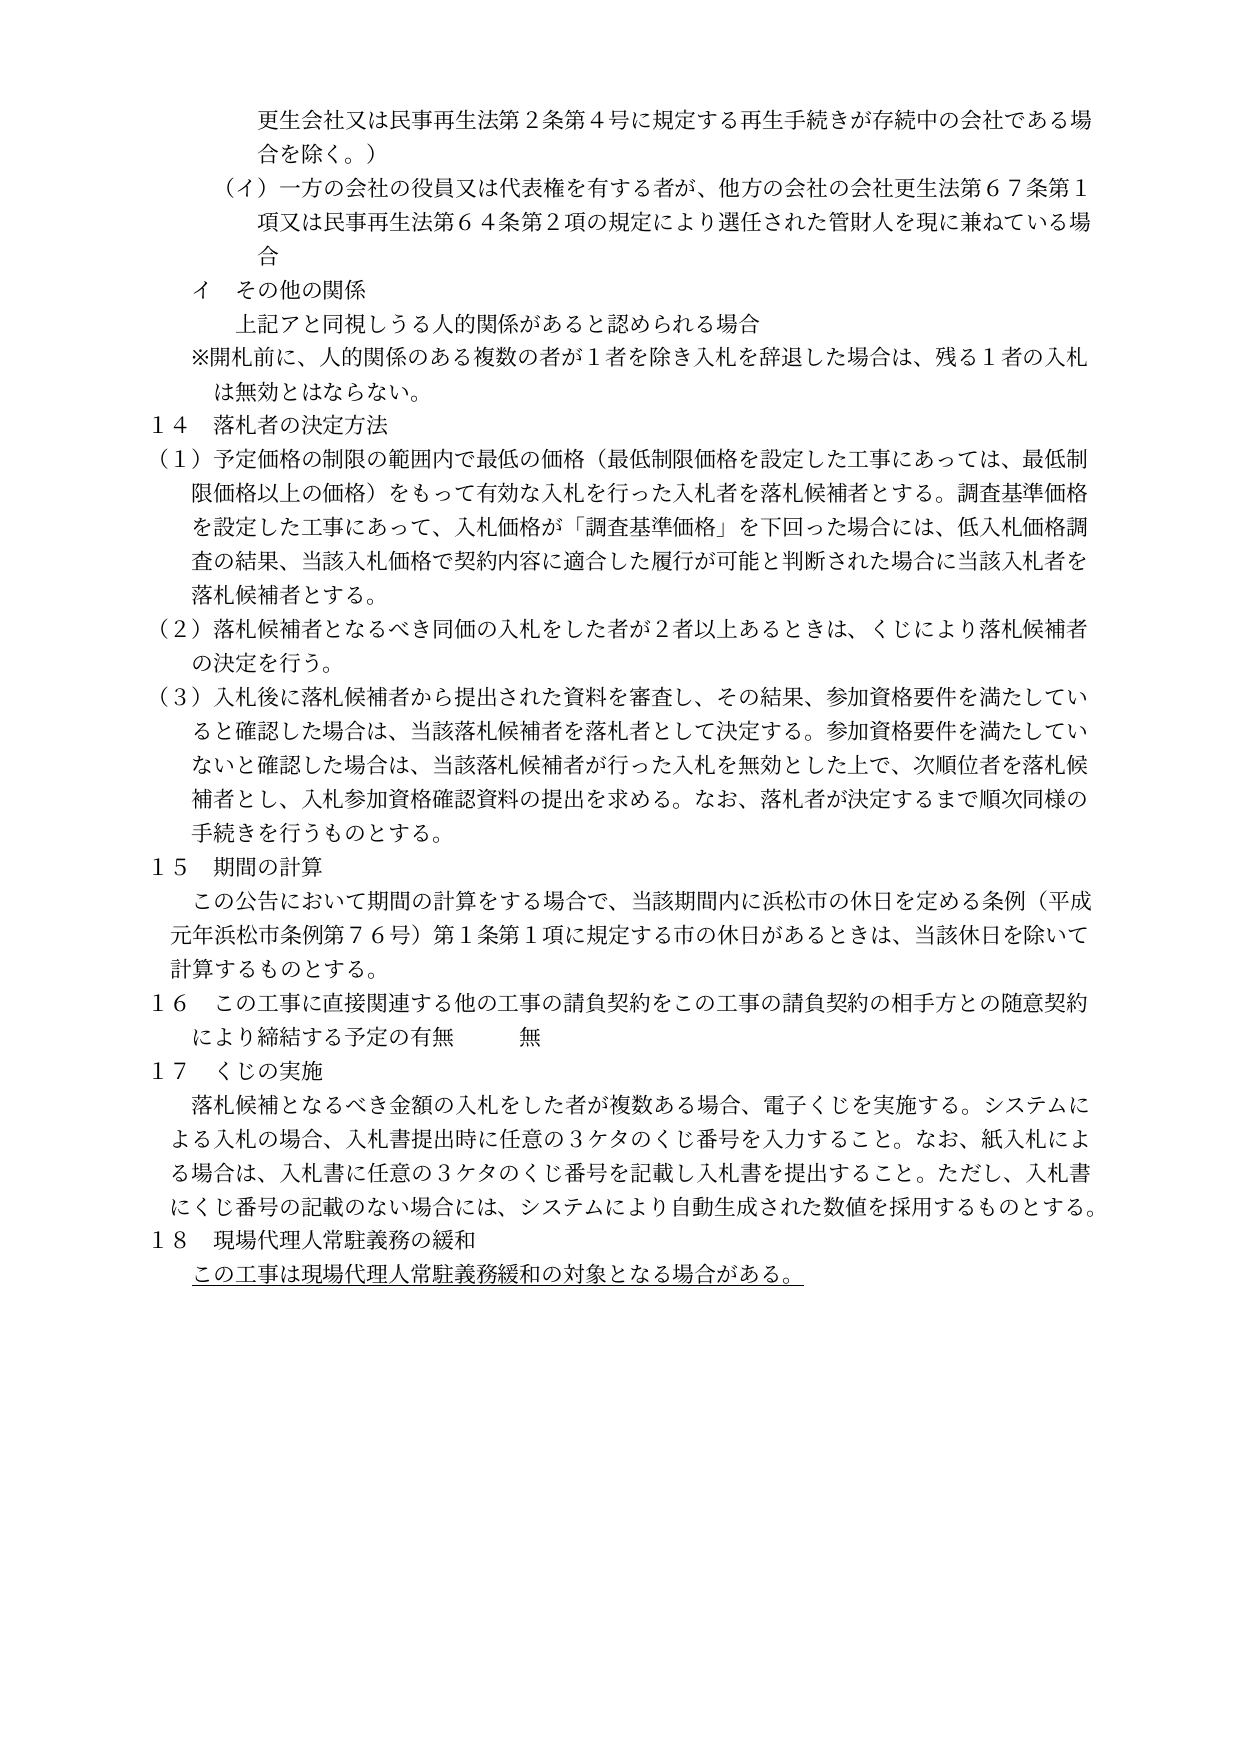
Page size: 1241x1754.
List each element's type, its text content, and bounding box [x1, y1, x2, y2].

text ※開札前に、人的関係のある複数の者が１者を除き入札を辞退した場合は、残る１者の入札は無効とはならない。 [191, 339, 1092, 407]
text 落札候補となるべき金額の入札をした者が複数ある場合、電子くじを実施する。システムによる入札の場合、入札書提出時に任意の３ケタのくじ番号を入力すること。なお、紙入札による場合は、入札書に任意の３ケタのくじ番号を記載し入札書を提出すること。ただし、入札書にくじ番号の記載のない場合には、システムにより自動生成された数値を採用するものとする。 [148, 1087, 1092, 1222]
text １６ この工事に直接関連する他の工事の請負契約をこの工事の請負契約の相手方との随意契約により締結する予定の有無 無 [148, 985, 1092, 1053]
text 上記アと同視しうる人的関係があると認められる場合 [148, 306, 1092, 339]
text （３）入札後に落札候補者から提出された資料を審査し、その結果、参加資格要件を満たしていると確認した場合は、当該落札候補者を落札者として決定する。参加資格要件を満たしていないと確認した場合は、当該落札候補者が行った入札を無効とした上で、次順位者を落札候補者とし、入札参加資格確認資料の提出を求める。なお、落札者が決定するまで順次同様の手続きを行うものとする。 [148, 679, 1092, 849]
text １８ 現場代理人常駐義務の緩和 [148, 1222, 1092, 1256]
text １５ 期間の計算 [148, 849, 1092, 883]
text （イ）一方の会社の役員又は代表権を有する者が、他方の会社の会社更生法第６７条第１項又は民事再生法第６４条第２項の規定により選任された管財人を現に兼ねている場合 [213, 170, 1092, 272]
text この公告において期間の計算をする場合で、当該期間内に浜松市の休日を定める条例（平成元年浜松市条例第７６号）第１条第１項に規定する市の休日があるときは、当該休日を除いて計算するものとする。 [171, 883, 1092, 985]
text （２）落札候補者となるべき同価の入札をした者が２者以上あるときは、くじにより落札候補者の決定を行う。 [148, 611, 1092, 679]
text イ その他の関係 [148, 272, 1092, 306]
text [213, 102, 1092, 170]
text この工事は現場代理人常駐義務緩和の対象となる場合がある。 [148, 1256, 1092, 1290]
text （１）予定価格の制限の範囲内で最低の価格（最低制限価格を設定した工事にあっては、最低制限価格以上の価格）をもって有効な入札を行った入札者を落札候補者とする。調査基準価格を設定した工事にあって、入札価格が「調査基準価格」を下回った場合には、低入札価格調査の結果、当該入札価格で契約内容に適合した履行が可能と判断された場合に当該入札者を落札候補者とする。 [148, 441, 1092, 611]
text １４ 落札者の決定方法 [148, 407, 1092, 441]
text １７ くじの実施 [148, 1053, 1092, 1087]
